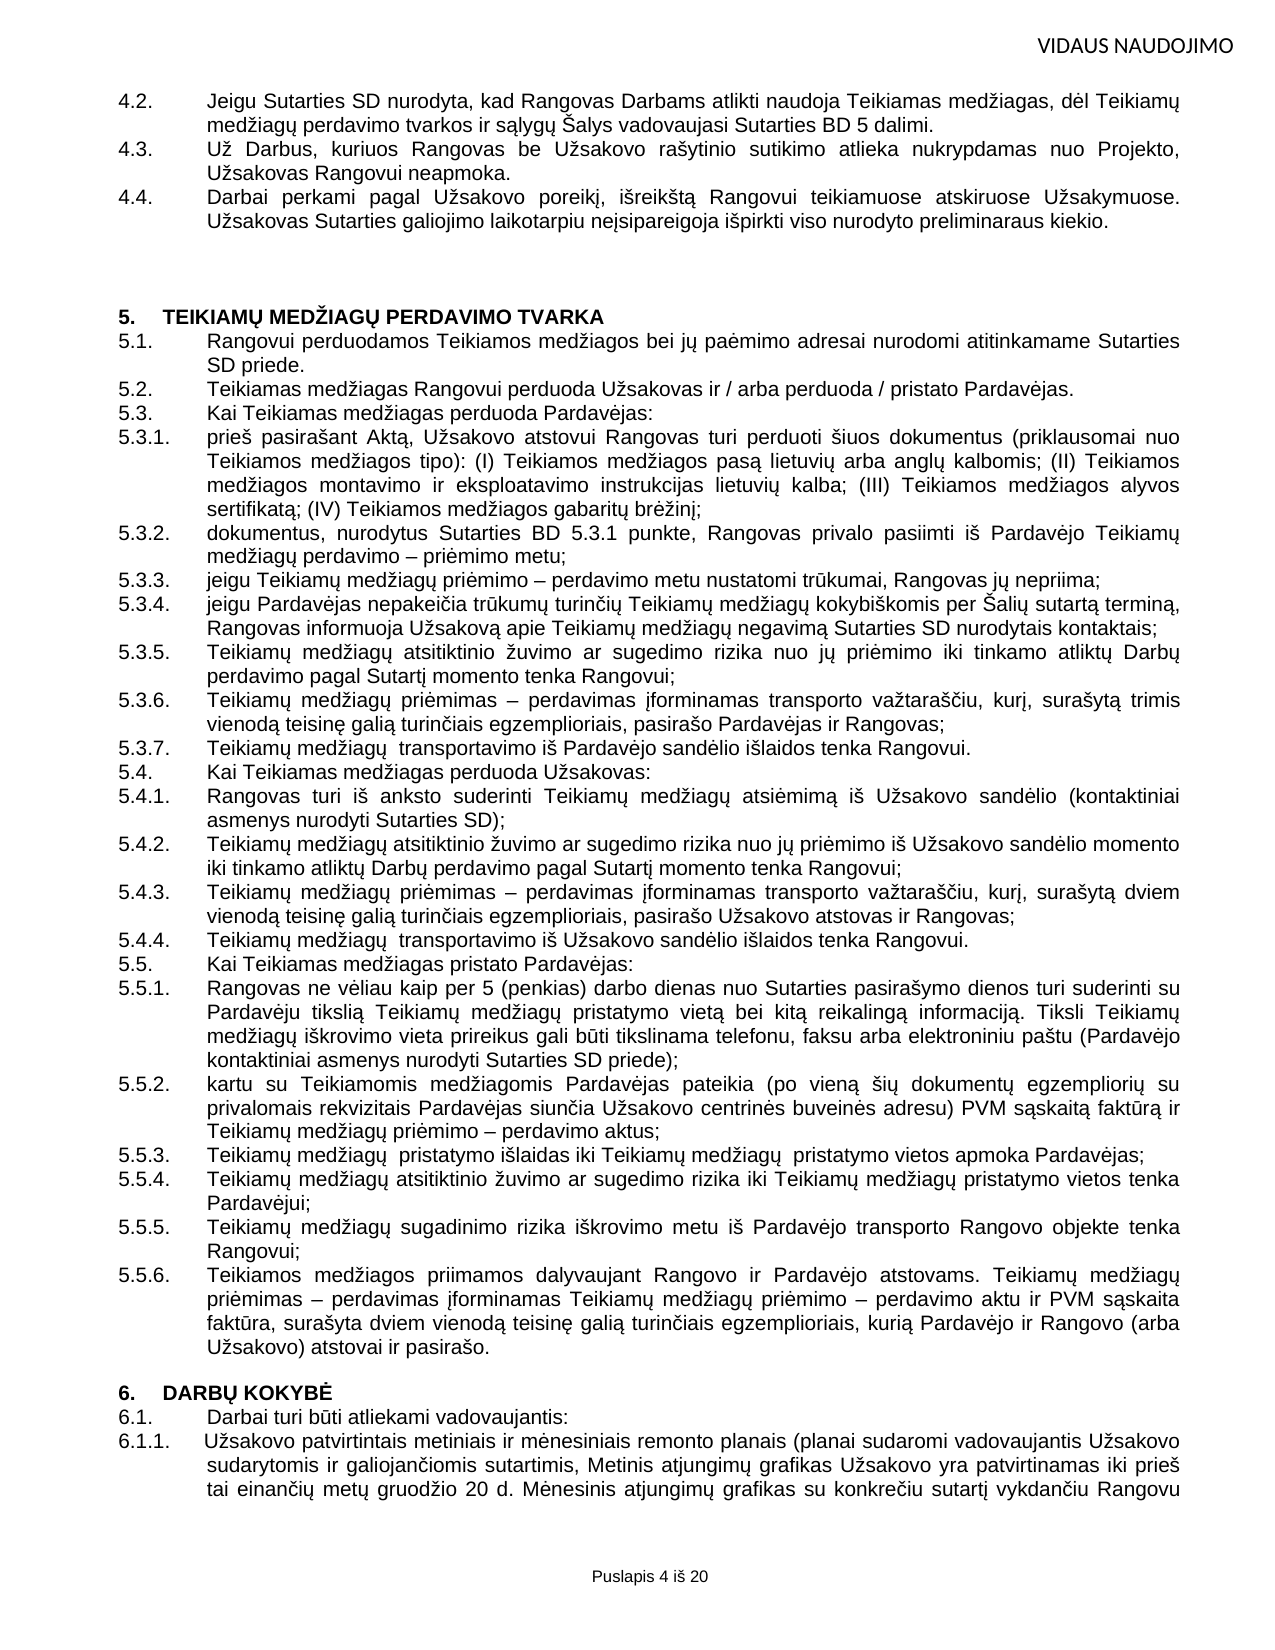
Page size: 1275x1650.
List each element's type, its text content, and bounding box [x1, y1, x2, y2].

list DARBŲ KOKYBĖ [118, 1381, 1181, 1405]
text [118, 1429, 1181, 1501]
list Kai Teikiamas medžiagas pristato Pardavėjas: [118, 952, 1181, 976]
list Už Darbus, kuriuos Rangovas be Užsakovo rašytinio sutikimo atlieka nukrypdamas nuo Projekto, Užsakovas Rangovui neapmoka. [118, 137, 1181, 184]
list Teikiamų medžiagų sugadinimo rizika iškrovimo metu iš Pardavėjo transporto Rangovo objekte tenka Rangovui; [118, 1215, 1181, 1263]
list kartu su Teikiamomis medžiagomis Pardavėjas pateikia (po vieną šių dokumentų egzempliorių su privalomais rekvizitais Pardavėjas siunčia Užsakovo centrinės buveinės adresu) PVM sąskaitą faktūrą ir Teikiamų medžiagų priėmimo – perdavimo aktus; [118, 1071, 1181, 1143]
list Teikiamų medžiagų atsitiktinio žuvimo ar sugedimo rizika iki Teikiamų medžiagų pristatymo vietos tenka Pardavėjui; [118, 1167, 1181, 1215]
list Teikiamų medžiagų priėmimas – perdavimas įforminamas transporto važtaraščiu, kurį, surašytą dviem vienodą teisinę galią turinčiais egzemplioriais, pasirašo Užsakovo atstovas ir Rangovas; [118, 880, 1181, 928]
list Kai Teikiamas medžiagas perduoda Užsakovas: [118, 760, 1181, 784]
list Rangovas ne vėliau kaip per 5 (penkias) darbo dienas nuo Sutarties pasirašymo dienos turi suderinti su Pardavėju tikslią Teikiamų medžiagų pristatymo vietą bei kitą reikalingą informaciją. Tiksli Teikiamų medžiagų iškrovimo vieta prireikus gali būti tikslinama telefonu, faksu arba elektroniniu paštu (Pardavėjo kontaktiniai asmenys nurodyti Sutarties SD priede); [118, 976, 1181, 1071]
list Rangovas turi iš anksto suderinti Teikiamų medžiagų atsiėmimą iš Užsakovo sandėlio (kontaktiniai asmenys nurodyti Sutarties SD); [118, 784, 1181, 832]
list Kai Teikiamas medžiagas perduoda Pardavėjas: [118, 401, 1181, 424]
list Teikiamų medžiagų pristatymo išlaidas iki Teikiamų medžiagų pristatymo vietos apmoka Pardavėjas; [118, 1143, 1181, 1167]
list Teikiamas medžiagas Rangovui perduoda Užsakovas ir / arba perduoda / pristato Pardavėjas. [118, 377, 1181, 401]
list Teikiamos medžiagos priimamos dalyvaujant Rangovo ir Pardavėjo atstovams. Teikiamų medžiagų priėmimas – perdavimas įforminamas Teikiamų medžiagų priėmimo – perdavimo aktu ir PVM sąskaita faktūra, surašyta dviem vienodą teisinę galią turinčiais egzemplioriais, kurią Pardavėjo ir Rangovo (arba Užsakovo) atstovai ir pasirašo. [118, 1263, 1181, 1359]
list prieš pasirašant Aktą, Užsakovo atstovui Rangovas turi perduoti šiuos dokumentus (priklausomai nuo Teikiamos medžiagos tipo): (I) Teikiamos medžiagos pasą lietuvių arba anglų kalbomis; (II) Teikiamos medžiagos montavimo ir eksploatavimo instrukcijas lietuvių kalba; (III) Teikiamos medžiagos alyvos sertifikatą; (IV) Teikiamos medžiagos gabaritų brėžinį; [118, 424, 1181, 520]
list Teikiamų medžiagų atsitiktinio žuvimo ar sugedimo rizika nuo jų priėmimo iš Užsakovo sandėlio momento iki tinkamo atliktų Darbų perdavimo pagal Sutartį momento tenka Rangovui; [118, 832, 1181, 880]
list Darbai turi būti atliekami vadovaujantis: [118, 1405, 1181, 1429]
list jeigu Pardavėjas nepakeičia trūkumų turinčių Teikiamų medžiagų kokybiškomis per Šalių sutartą terminą, Rangovas informuoja Užsakovą apie Teikiamų medžiagų negavimą Sutarties SD nurodytais kontaktais; [118, 592, 1181, 640]
list Teikiamų medžiagų transportavimo iš Pardavėjo sandėlio išlaidos tenka Rangovui. [118, 736, 1181, 760]
list Rangovui perduodamos Teikiamos medžiagos bei jų paėmimo adresai nurodomi atitinkamame Sutarties SD priede. [118, 329, 1181, 377]
list Teikiamų medžiagų atsitiktinio žuvimo ar sugedimo rizika nuo jų priėmimo iki tinkamo atliktų Darbų perdavimo pagal Sutartį momento tenka Rangovui; [118, 640, 1181, 688]
list Teikiamų medžiagų priėmimas – perdavimas įforminamas transporto važtaraščiu, kurį, surašytą trimis vienodą teisinę galią turinčiais egzemplioriais, pasirašo Pardavėjas ir Rangovas; [118, 688, 1181, 736]
list jeigu Teikiamų medžiagų priėmimo – perdavimo metu nustatomi trūkumai, Rangovas jų nepriima; [118, 568, 1181, 592]
list Darbai perkami pagal Užsakovo poreikį, išreikštą Rangovui teikiamuose atskiruose Užsakymuose. Užsakovas Sutarties galiojimo laikotarpiu neįsipareigoja išpirkti viso nurodyto preliminaraus kiekio. [118, 184, 1181, 232]
list Teikiamų medžiagų transportavimo iš Užsakovo sandėlio išlaidos tenka Rangovui. [118, 928, 1181, 952]
list Jeigu Sutarties SD nurodyta, kad Rangovas Darbams atlikti naudoja Teikiamas medžiagas, dėl Teikiamų medžiagų perdavimo tvarkos ir sąlygų Šalys vadovaujasi Sutarties BD 5 dalimi. [118, 89, 1181, 137]
list TEIKIAMŲ MEDŽIAGŲ PERDAVIMO TVARKA [118, 305, 1181, 329]
list dokumentus, nurodytus Sutarties BD 5.3.1 punkte, Rangovas privalo pasiimti iš Pardavėjo Teikiamų medžiagų perdavimo – priėmimo metu; [118, 520, 1181, 568]
